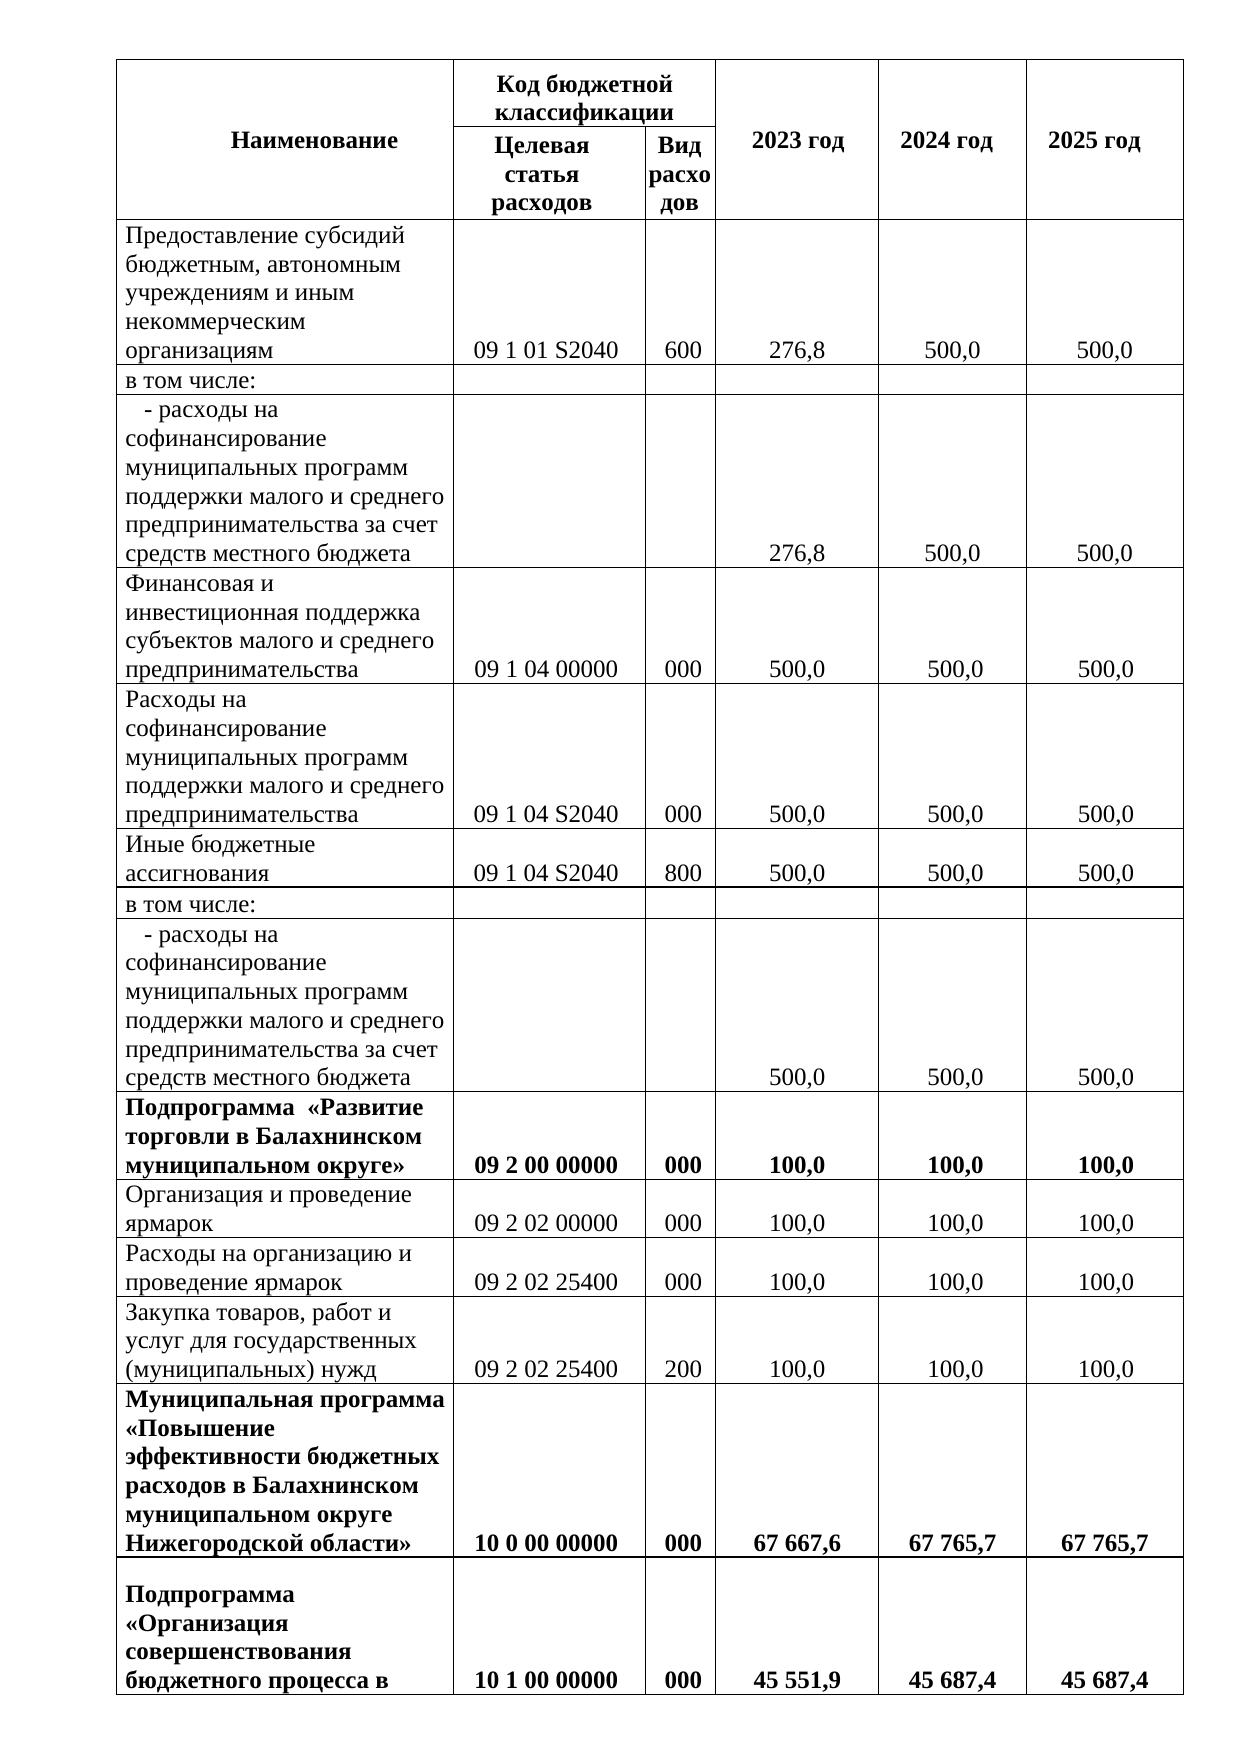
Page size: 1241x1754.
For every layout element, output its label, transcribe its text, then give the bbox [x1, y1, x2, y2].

table_cell 100,0 [716, 1297, 878, 1383]
table_cell [646, 395, 715, 567]
table_cell 276,8 [716, 395, 878, 567]
table_cell 800 [646, 829, 715, 886]
table_cell 09 2 02 25400 [454, 1297, 645, 1383]
table_cell 100,0 [1027, 1180, 1183, 1237]
table_cell Муниципальная программа «Повышение эффективности бюджетных расходов в Балахнинском муниципальном округе Нижегородской области» [117, 1384, 453, 1556]
table_cell [716, 365, 878, 393]
table_cell [1027, 888, 1183, 918]
table_cell 500,0 [1027, 395, 1183, 567]
table_cell 500,0 [879, 919, 1026, 1091]
table_header Наименование [117, 60, 453, 219]
table_cell [646, 365, 715, 393]
table_cell 500,0 [716, 568, 878, 683]
table_cell 10 0 00 00000 [454, 1384, 645, 1556]
table_cell [879, 888, 1026, 918]
table_cell Целевая статья расходов [454, 127, 645, 219]
table_cell 500,0 [1027, 919, 1183, 1091]
table_cell [646, 919, 715, 1091]
table_cell 500,0 [716, 829, 878, 886]
table_cell [879, 365, 1026, 393]
table_cell [716, 888, 878, 918]
table_cell [454, 365, 645, 393]
table_cell 500,0 [1027, 220, 1183, 364]
table_cell 600 [646, 220, 715, 364]
table_cell 500,0 [1027, 684, 1183, 828]
table_cell 09 2 02 25400 [454, 1238, 645, 1296]
table_cell Иные бюджетные ассигнования [117, 829, 453, 886]
table_header 2025 год [1027, 60, 1183, 219]
table_cell 000 [646, 1384, 715, 1556]
table_cell Вид расходов [646, 127, 715, 219]
table_cell 500,0 [716, 684, 878, 828]
table_cell 100,0 [716, 1238, 878, 1296]
table_cell 67 765,7 [879, 1384, 1026, 1556]
table_cell 45 687,4 [879, 1558, 1026, 1694]
table_cell 200 [646, 1297, 715, 1383]
table_cell 500,0 [1027, 568, 1183, 683]
table_cell 100,0 [879, 1092, 1026, 1178]
table_cell 09 2 00 00000 [454, 1092, 645, 1178]
table_cell Закупка товаров, работ и услуг для государственных (муниципальных) нужд [117, 1297, 453, 1383]
table_cell 09 1 04 S2040 [454, 684, 645, 828]
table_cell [117, 220, 453, 364]
table_cell 000 [646, 1238, 715, 1296]
table_cell 09 2 02 00000 [454, 1180, 645, 1237]
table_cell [117, 1558, 453, 1694]
table_cell Расходы на софинансирование муниципальных программ поддержки малого и среднего предпринимательства [117, 684, 453, 828]
table_cell 500,0 [1027, 829, 1183, 886]
table_cell 10 1 00 00000 [454, 1558, 645, 1694]
table_cell 500,0 [879, 684, 1026, 828]
table_cell 100,0 [879, 1297, 1026, 1383]
table_cell [454, 395, 645, 567]
table_cell 100,0 [1027, 1238, 1183, 1296]
table_cell 09 1 01 S2040 [454, 220, 645, 364]
table_cell 000 [646, 1180, 715, 1237]
table_cell Организация и проведение ярмарок [117, 1180, 453, 1237]
table_cell 500,0 [879, 220, 1026, 364]
table_cell 100,0 [879, 1238, 1026, 1296]
table_cell 67 765,7 [1027, 1384, 1183, 1556]
table_cell 500,0 [879, 568, 1026, 683]
table_header 2024 год [879, 60, 1026, 219]
table_cell 09 1 04 00000 [454, 568, 645, 683]
table_cell [454, 888, 645, 918]
table_cell 500,0 [879, 395, 1026, 567]
table_cell 000 [646, 684, 715, 828]
table_cell [1027, 365, 1183, 393]
table_cell 000 [646, 568, 715, 683]
table_header Код бюджетной классификации [454, 60, 715, 126]
table_cell 67 667,6 [716, 1384, 878, 1556]
table_cell [454, 919, 645, 1091]
table_cell - расходы на софинансирование муниципальных программ поддержки малого и среднего предпринимательства за счет средств местного бюджета [117, 919, 453, 1091]
table_cell 45 687,4 [1027, 1558, 1183, 1694]
table_cell 09 1 04 S2040 [454, 829, 645, 886]
table_cell в том числе: [117, 888, 453, 918]
table_cell 100,0 [716, 1180, 878, 1237]
table_header 2023 год [716, 60, 878, 219]
table_cell 100,0 [1027, 1092, 1183, 1178]
table_cell 000 [646, 1558, 715, 1694]
table_cell Расходы на организацию и проведение ярмарок [117, 1238, 453, 1296]
table_cell в том числе: [117, 365, 453, 393]
table_cell [646, 888, 715, 918]
table_cell Подпрограмма «Развитие торговли в Балахнинском муниципальном округе» [117, 1092, 453, 1178]
table_cell 000 [646, 1092, 715, 1178]
table_cell 100,0 [879, 1180, 1026, 1237]
table_cell Финансовая и инвестиционная поддержка субъектов малого и среднего предпринимательства [117, 568, 453, 683]
table_cell 100,0 [716, 1092, 878, 1178]
table_cell - расходы на софинансирование муниципальных программ поддержки малого и среднего предпринимательства за счет средств местного бюджета [117, 395, 453, 567]
table_cell 100,0 [1027, 1297, 1183, 1383]
table_cell 500,0 [716, 919, 878, 1091]
table_cell 500,0 [879, 829, 1026, 886]
table_cell 276,8 [716, 220, 878, 364]
table_cell 45 551,9 [716, 1558, 878, 1694]
